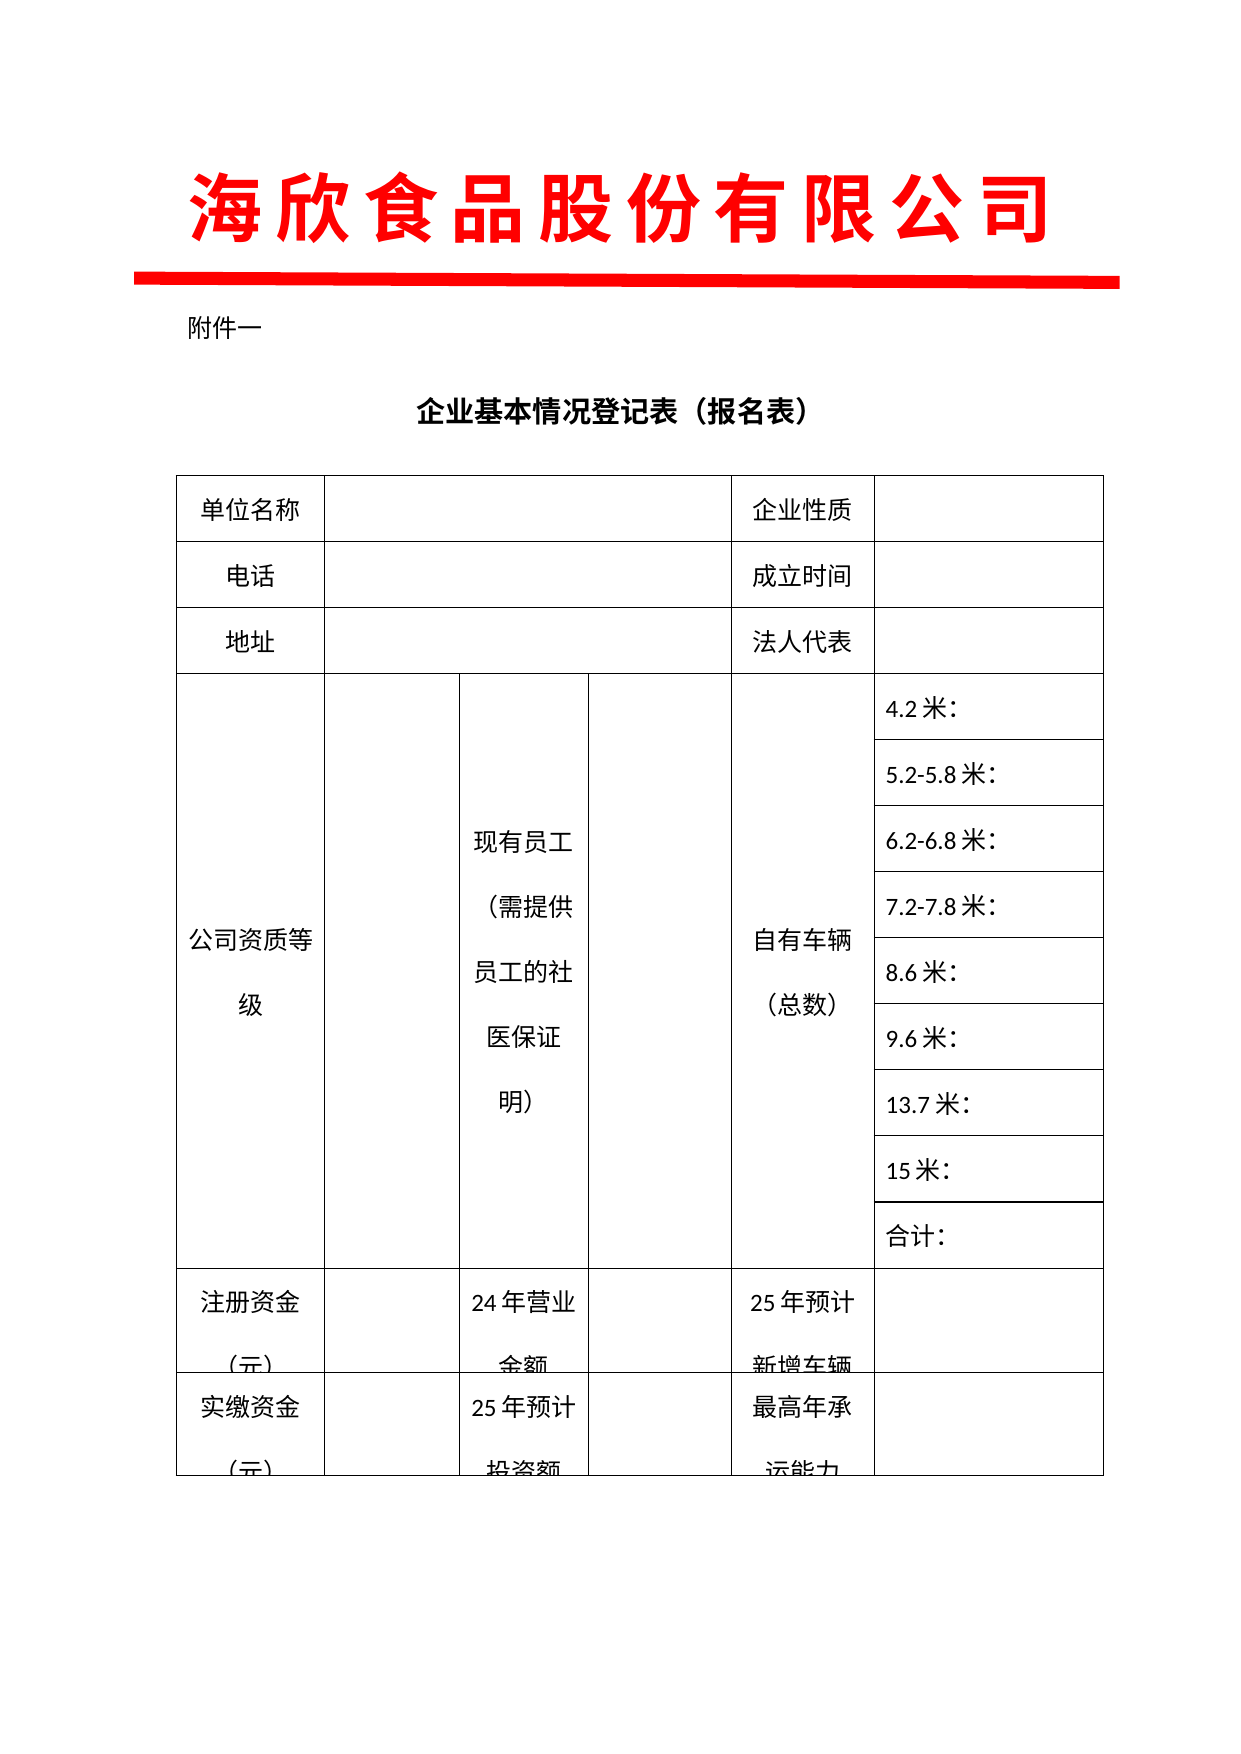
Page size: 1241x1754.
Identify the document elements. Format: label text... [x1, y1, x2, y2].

table_cell 9.6米： [875, 1004, 1103, 1069]
table_cell 公司资质等级 [177, 674, 324, 1267]
table_cell 自有车辆（总数） [732, 674, 874, 1267]
table_header [325, 476, 731, 541]
table_cell 电话 [177, 542, 324, 607]
table_cell 5.2-5.8米： [875, 740, 1103, 805]
table_cell [325, 674, 459, 1267]
table_cell 4.2米： [875, 674, 1103, 739]
table_cell 现有员工（需提供员工的社医保证明） [460, 674, 588, 1267]
table_cell 15米： [875, 1136, 1103, 1201]
table_cell 实缴资金（元） [177, 1373, 324, 1475]
text 企业基本情况登记表（报名表） [187, 377, 1053, 442]
table_header 单位名称 [177, 476, 324, 541]
table_cell 6.2-6.8米： [875, 806, 1103, 871]
table_cell [589, 1269, 731, 1372]
table_cell 最高年承运能力 [732, 1373, 874, 1475]
table_cell [875, 1373, 1103, 1475]
table_cell 合计： [875, 1203, 1103, 1267]
table_header 企业性质 [732, 476, 874, 541]
table_header [875, 476, 1103, 541]
table_cell 24年营业金额 [460, 1269, 588, 1372]
table_cell 7.2-7.8米： [875, 872, 1103, 937]
table_cell [589, 674, 731, 1267]
table_cell [325, 542, 731, 607]
table_cell 注册资金（元） [177, 1269, 324, 1372]
table_cell 法人代表 [732, 608, 874, 673]
table_cell [875, 608, 1103, 673]
table_cell 地址 [177, 608, 324, 673]
table_cell [875, 542, 1103, 607]
table_cell [589, 1373, 731, 1475]
table_cell 13.7米： [875, 1070, 1103, 1135]
table_cell 25年预计新增车辆 [732, 1269, 874, 1372]
table_cell 25年预计投资额 [460, 1373, 588, 1475]
table_cell [325, 1269, 459, 1372]
table_cell [875, 1269, 1103, 1372]
text 附件一 [187, 294, 1053, 359]
table_cell [325, 1373, 459, 1475]
table_cell [325, 608, 731, 673]
table_cell 8.6米： [875, 938, 1103, 1003]
table_cell 成立时间 [732, 542, 874, 607]
